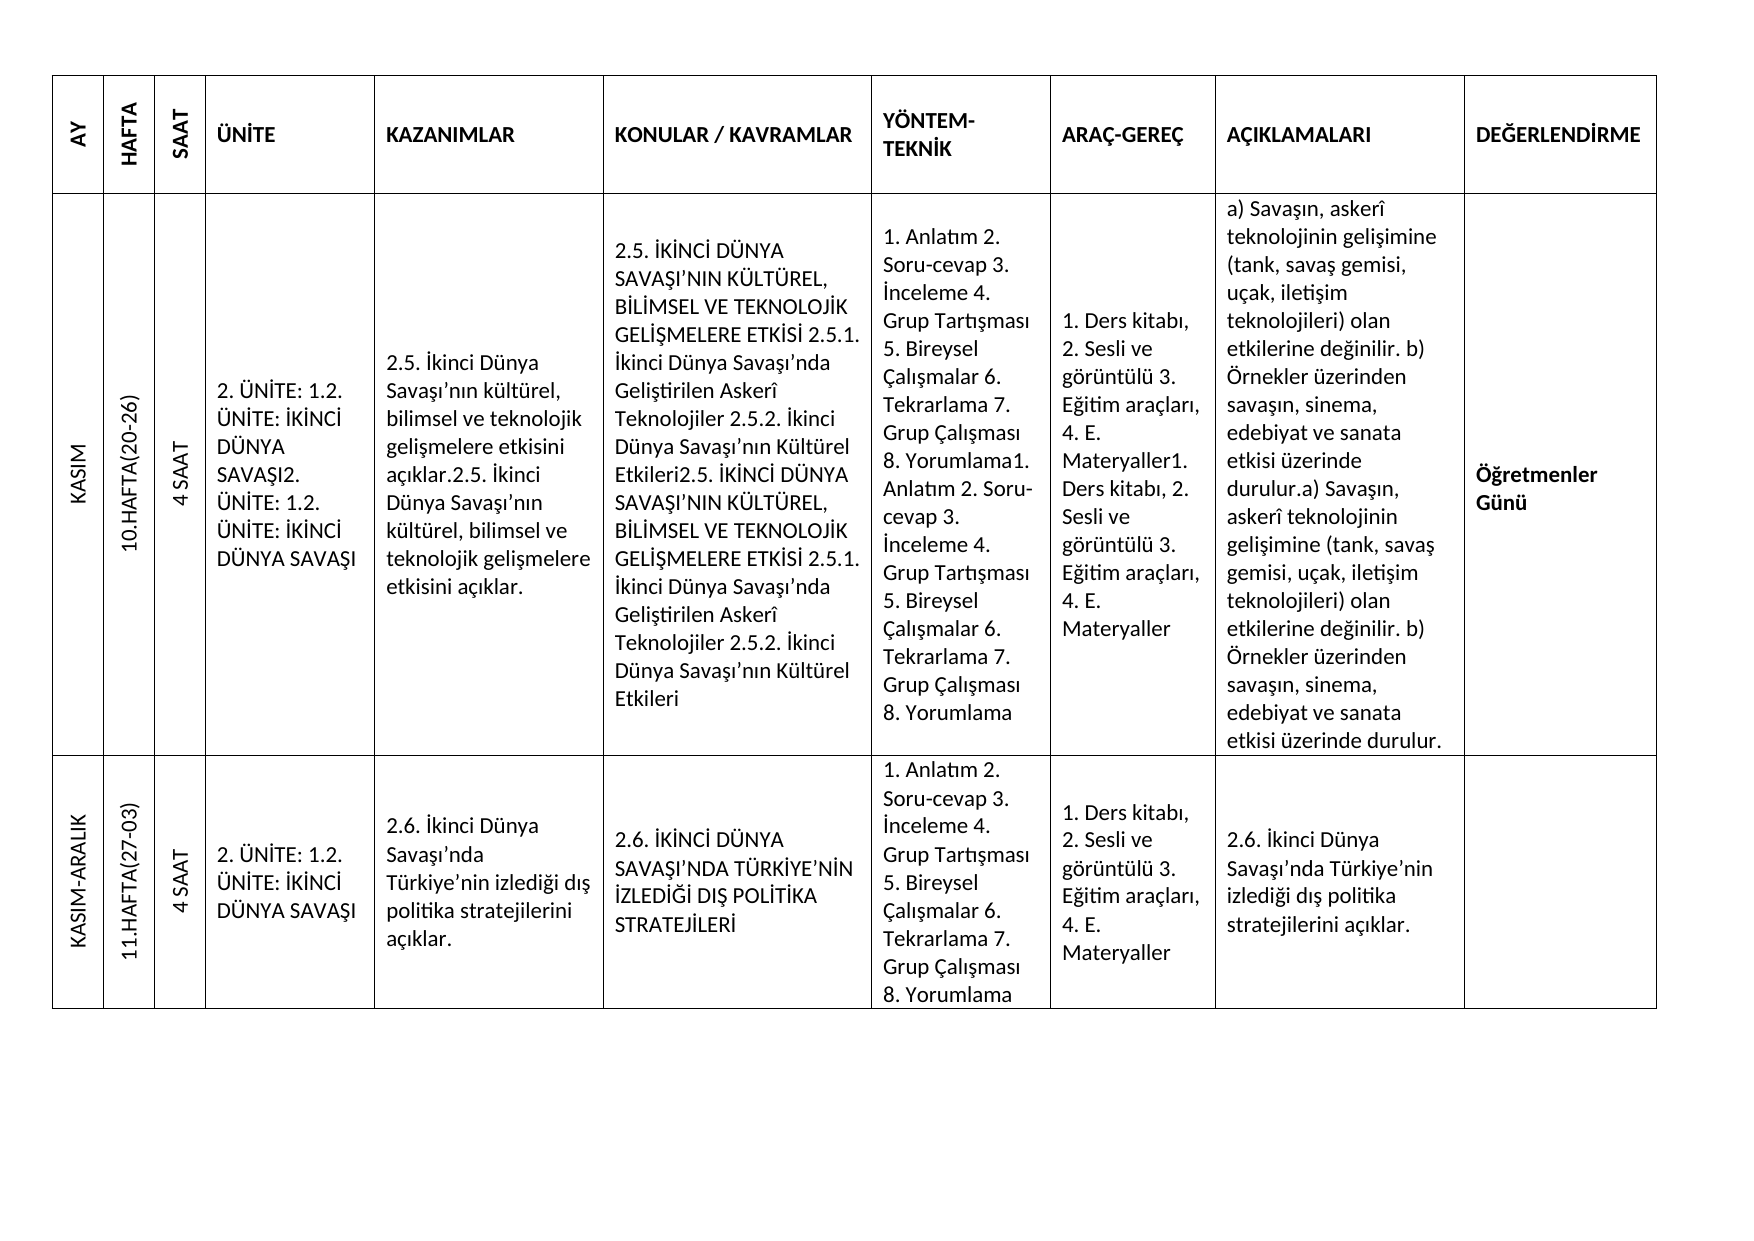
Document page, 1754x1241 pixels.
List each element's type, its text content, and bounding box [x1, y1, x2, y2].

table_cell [1051, 756, 1215, 1008]
table_cell 2.6. İKİNCİ DÜNYA SAVAŞI’NDA TÜRKİYE’NİN İZLEDİĞİ DIŞ POLİTİKA STRATEJİLERİ [604, 756, 871, 1008]
table_cell a) Savaşın, askerî teknolojinin gelişimine (tank, savaş gemisi, uçak, iletişim teknolojileri) olan etkilerine değinilir. b) Örnekler üzerinden savaşın, sinema, edebiyat ve sanata etkisi üzerinde durulur.a) Savaşın, askerî teknolojinin gelişimine (tank, savaş gemisi, uçak, iletişim teknolojileri) olan etkilerine değinilir. b) Örnekler üzerinden savaşın, sinema, edebiyat ve sanata etkisi üzerinde durulur. [1216, 194, 1464, 754]
table_cell [1465, 756, 1656, 1008]
table_cell KASIM [53, 194, 103, 754]
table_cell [872, 756, 1050, 1008]
table_header ÜNİTE [206, 76, 374, 193]
table_header KAZANIMLAR [375, 76, 603, 193]
table_header AY [53, 76, 103, 193]
table_cell Öğretmenler Günü [1465, 194, 1656, 754]
table_cell 2.6. İkinci Dünya Savaşı’nda Türkiye’nin izlediği dış politika stratejilerini açıklar. [375, 756, 603, 1008]
table_header HAFTA [104, 76, 154, 193]
table_header ARAÇ-GEREÇ [1051, 76, 1215, 193]
table_header AÇIKLAMALARI [1216, 76, 1464, 193]
table_cell 1. Ders kitabı, 2. Sesli ve görüntülü 3. Eğitim araçları, 4. E. Materyaller1. Ders kitabı, 2. Sesli ve görüntülü 3. Eğitim araçları, 4. E. Materyaller [1051, 194, 1215, 754]
table_cell 4 SAAT [155, 194, 205, 754]
table_cell 1. Anlatım 2. Soru-cevap 3. İnceleme 4. Grup Tartışması 5. Bireysel Çalışmalar 6. Tekrarlama 7. Grup Çalışması 8. Yorumlama1. Anlatım 2. Soru-cevap 3. İnceleme 4. Grup Tartışması 5. Bireysel Çalışmalar 6. Tekrarlama 7. Grup Çalışması 8. Yorumlama [872, 194, 1050, 754]
table_cell 2.5. İKİNCİ DÜNYA SAVAŞI’NIN KÜLTÜREL, BİLİMSEL VE TEKNOLOJİK GELİŞMELERE ETKİSİ 2.5.1. İkinci Dünya Savaşı’nda Geliştirilen Askerî Teknolojiler 2.5.2. İkinci Dünya Savaşı’nın Kültürel Etkileri2.5. İKİNCİ DÜNYA SAVAŞI’NIN KÜLTÜREL, BİLİMSEL VE TEKNOLOJİK GELİŞMELERE ETKİSİ 2.5.1. İkinci Dünya Savaşı’nda Geliştirilen Askerî Teknolojiler 2.5.2. İkinci Dünya Savaşı’nın Kültürel Etkileri [604, 194, 871, 754]
table_header KONULAR / KAVRAMLAR [604, 76, 871, 193]
table_cell KASIM-ARALIK [53, 756, 103, 1008]
table_header DEĞERLENDİRME [1465, 76, 1656, 193]
table_header SAAT [155, 76, 205, 193]
table_cell 11.HAFTA(27-03) [104, 756, 154, 1008]
table_cell 4 SAAT [155, 756, 205, 1008]
table_cell 10.HAFTA(20-26) [104, 194, 154, 754]
table_cell 2.5. İkinci Dünya Savaşı’nın kültürel, bilimsel ve teknolojik gelişmelere etkisini açıklar.2.5. İkinci Dünya Savaşı’nın kültürel, bilimsel ve teknolojik gelişmelere etkisini açıklar. [375, 194, 603, 754]
table_cell 2. ÜNİTE: 1.2. ÜNİTE: İKİNCİ DÜNYA SAVAŞI2. ÜNİTE: 1.2. ÜNİTE: İKİNCİ DÜNYA SAVAŞI [206, 194, 374, 754]
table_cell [206, 756, 374, 1008]
table_cell 2.6. İkinci Dünya Savaşı’nda Türkiye’nin izlediği dış politika stratejilerini açıklar. [1216, 756, 1464, 1008]
table_header YÖNTEM-TEKNİK [872, 76, 1050, 193]
